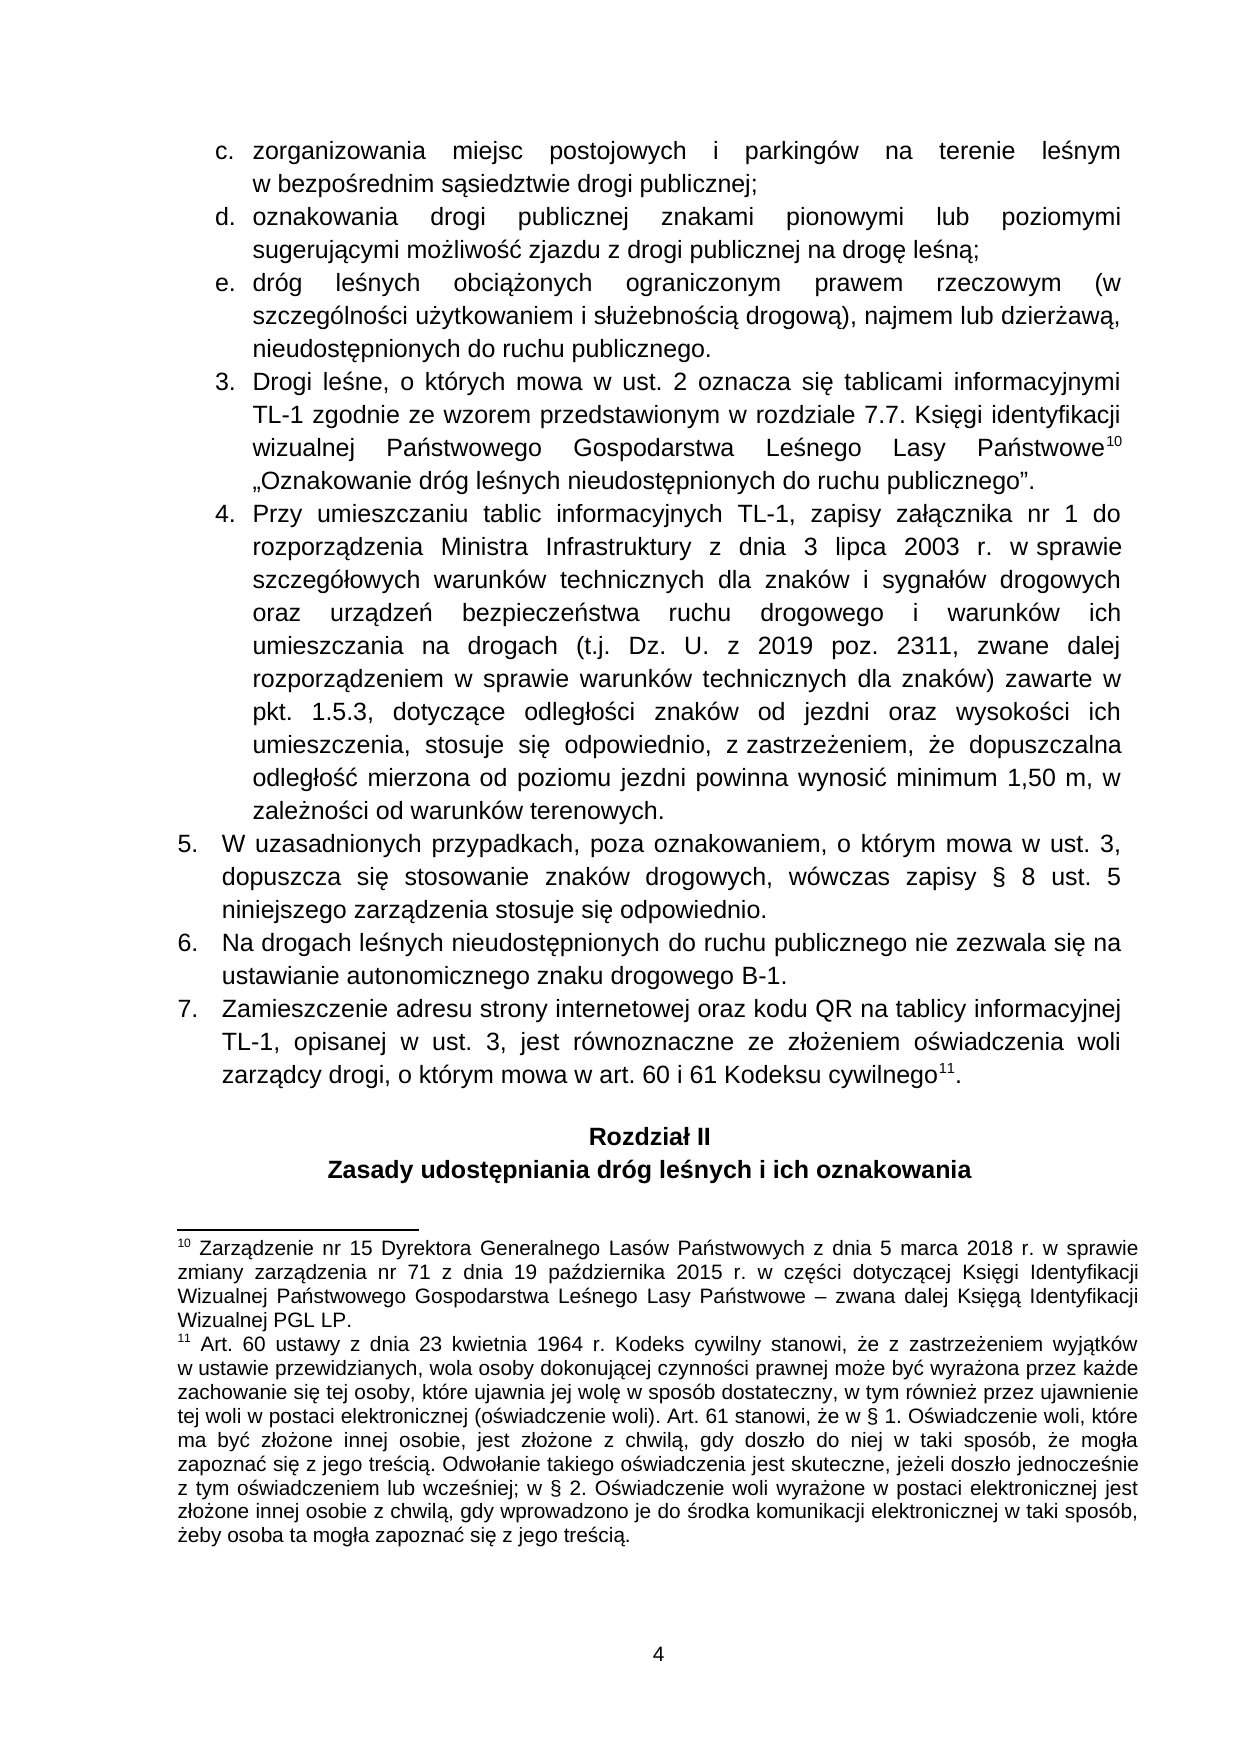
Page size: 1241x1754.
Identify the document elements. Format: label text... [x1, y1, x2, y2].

list zorganizowania miejsc postojowych i parkingów na terenie leśnym w bezpośrednim sąsiedztwie drogi publicznej; [215, 136, 1122, 198]
list W uzasadnionych przypadkach, poza oznakowaniem, o którym mowa w ust. 3, dopuszcza się stosowanie znaków drogowych, wówczas zapisy § 8 ust. 5 niniejszego zarządzenia stosuje się odpowiednio. [177, 829, 1122, 924]
list Drogi leśne, o których mowa w ust. 2 oznacza się tablicami informacyjnymi TL-1 zgodnie ze wzorem przedstawionym w rozdziale 7.7. Księgi identyfikacji wizualnej Państwowego Gospodarstwa Leśnego Lasy Państwowe „Oznakowanie dróg leśnych nieudostępnionych do ruchu publicznego”. [215, 367, 1122, 495]
list Przy umieszczaniu tablic informacyjnych TL-1, zapisy załącznika nr 1 do rozporządzenia Ministra Infrastruktury z dnia 3 lipca 2003 r. w sprawie szczegółowych warunków technicznych dla znaków i sygnałów drogowych oraz urządzeń bezpieczeństwa ruchu drogowego i warunków ich umieszczania na drogach (t.j. Dz. U. z 2019 poz. 2311, zwane dalej rozporządzeniem w sprawie warunków technicznych dla znaków) zawarte w pkt. 1.5.3, dotyczące odległości znaków od jezdni oraz wysokości ich umieszczenia, stosuje się odpowiednio, z zastrzeżeniem, że dopuszczalna odległość mierzona od poziomu jezdni powinna wynosić minimum 1,50 m, w zależności od warunków terenowych. [215, 499, 1122, 825]
text Rozdział II [177, 1122, 1122, 1151]
text Zasady udostępniania dróg leśnych i ich oznakowania [177, 1155, 1122, 1184]
list Na drogach leśnych nieudostępnionych do ruchu publicznego nie zezwala się na ustawianie autonomicznego znaku drogowego B-1. [177, 928, 1122, 990]
list dróg leśnych obciążonych ograniczonym prawem rzeczowym (w szczególności użytkowaniem i służebnością drogową), najmem lub dzierżawą, nieudostępnionych do ruchu publicznego. [215, 268, 1122, 363]
list oznakowania drogi publicznej znakami pionowymi lub poziomymi sugerującymi możliwość zjazdu z drogi publicznej na drogę leśną; [215, 202, 1122, 264]
list Zamieszczenie adresu strony internetowej oraz kodu QR na tablicy informacyjnej TL-1, opisanej w ust. 3, jest równoznaczne ze złożeniem oświadczenia woli zarządcy drogi, o którym mowa w art. 60 i 61 Kodeksu cywilnego. [177, 994, 1122, 1089]
